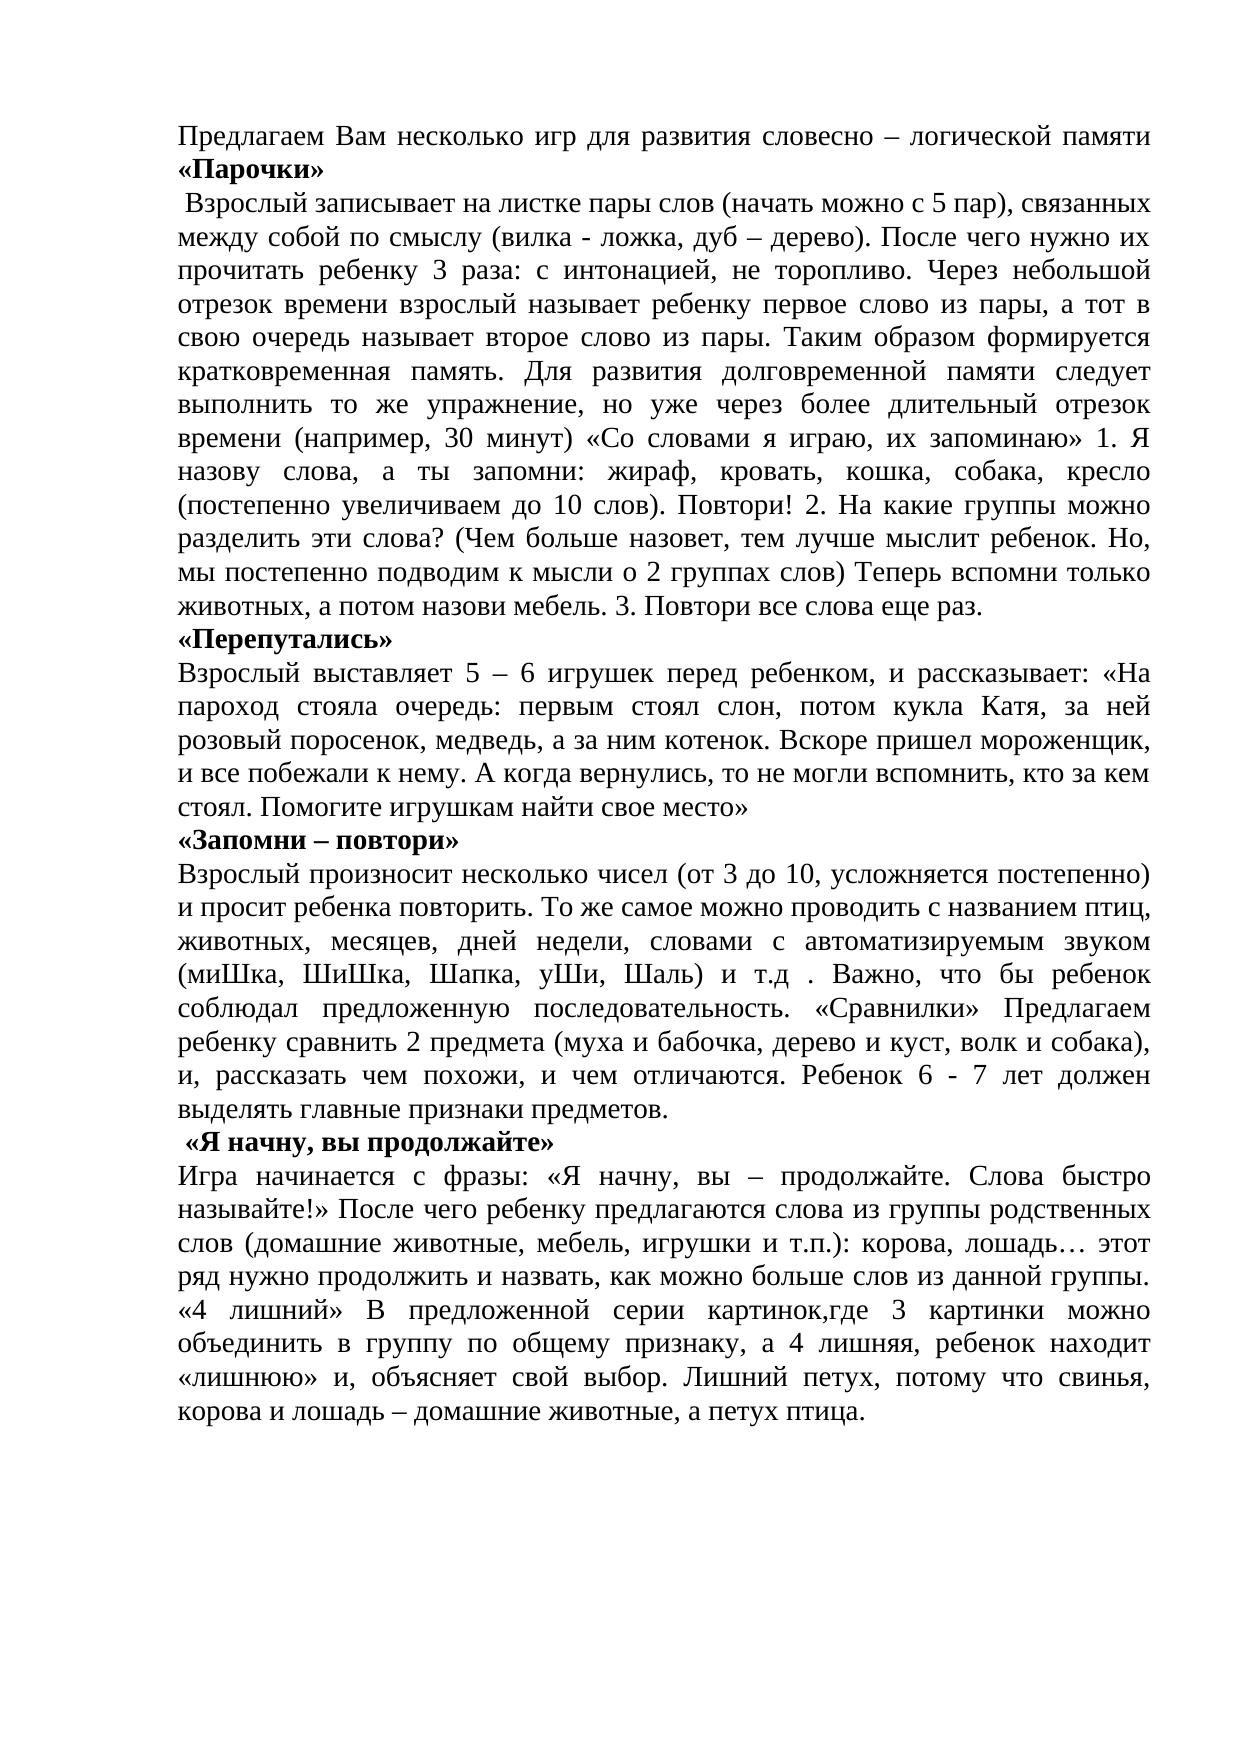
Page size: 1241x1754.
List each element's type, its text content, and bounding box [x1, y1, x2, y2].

text Игра начинается с фразы: «Я начну, вы – продолжайте. Слова быстро называйте!» После чего ребенку предлагаются слова из группы родственных слов (домашние животные, мебель, игрушки и т.п.): корова, лошадь… этот ряд нужно продолжить и назвать, как можно больше слов из данной группы. «4 лишний» В предложенной серии картинок,где 3 картинки можно объединить в группу по общему признаку, а 4 лишняя, ребенок находит «лишнюю» и, объясняет свой выбор. Лишний петух, потому что свинья, корова и лошадь – домашние животные, а петух птица. [177, 1158, 1152, 1426]
text «Запомни – повтори» [177, 822, 1152, 856]
text Предлагаем Вам несколько игр для развития словесно – логической памяти «Парочки» [177, 118, 1152, 185]
text Взрослый записывает на листке пары слов (начать можно с 5 пар), связанных между собой по смыслу (вилка - ложка, дуб – дерево). После чего нужно их прочитать ребенку 3 раза: с интонацией, не торопливо. Через небольшой отрезок времени взрослый называет ребенку первое слово из пары, а тот в свою очередь называет второе слово из пары. Таким образом формируется кратковременная память. Для развития долговременной памяти следует выполнить то же упражнение, но уже через более длительный отрезок времени (например, 30 минут) «Со словами я играю, их запоминаю» 1. Я назову слова, а ты запомни: жираф, кровать, кошка, собака, кресло (постепенно увеличиваем до 10 слов). Повтори! 2. На какие группы можно разделить эти слова? (Чем больше назовет, тем лучше мыслит ребенок. Но, мы постепенно подводим к мысли о 2 группах слов) Теперь вспомни только животных, а потом назови мебель. 3. Повтори все слова еще раз. [177, 185, 1152, 621]
text Взрослый произносит несколько чисел (от 3 до 10, усложняется постепенно) и просит ребенка повторить. То же самое можно проводить с названием птиц, животных, месяцев, дней недели, словами с автоматизируемым звуком (миШка, ШиШка, Шапка, уШи, Шаль) и т.д . Важно, что бы ребенок соблюдал предложенную последовательность. «Сравнилки» Предлагаем ребенку сравнить 2 предмета (муха и бабочка, дерево и куст, волк и собака), и, рассказать чем похожи, и чем отличаются. Ребенок 6 - 7 лет должен выделять главные признаки предметов. [177, 856, 1152, 1124]
text «Я начну, вы продолжайте» [177, 1124, 1152, 1158]
text Взрослый выставляет 5 – 6 игрушек перед ребенком, и рассказывает: «На пароход стояла очередь: первым стоял слон, потом кукла Катя, за ней розовый поросенок, медведь, а за ним котенок. Вскоре пришел мороженщик, и все побежали к нему. А когда вернулись, то не могли вспомнить, кто за кем стоял. Помогите игрушкам найти свое место» [177, 655, 1152, 822]
text «Перепутались» [177, 621, 1152, 655]
